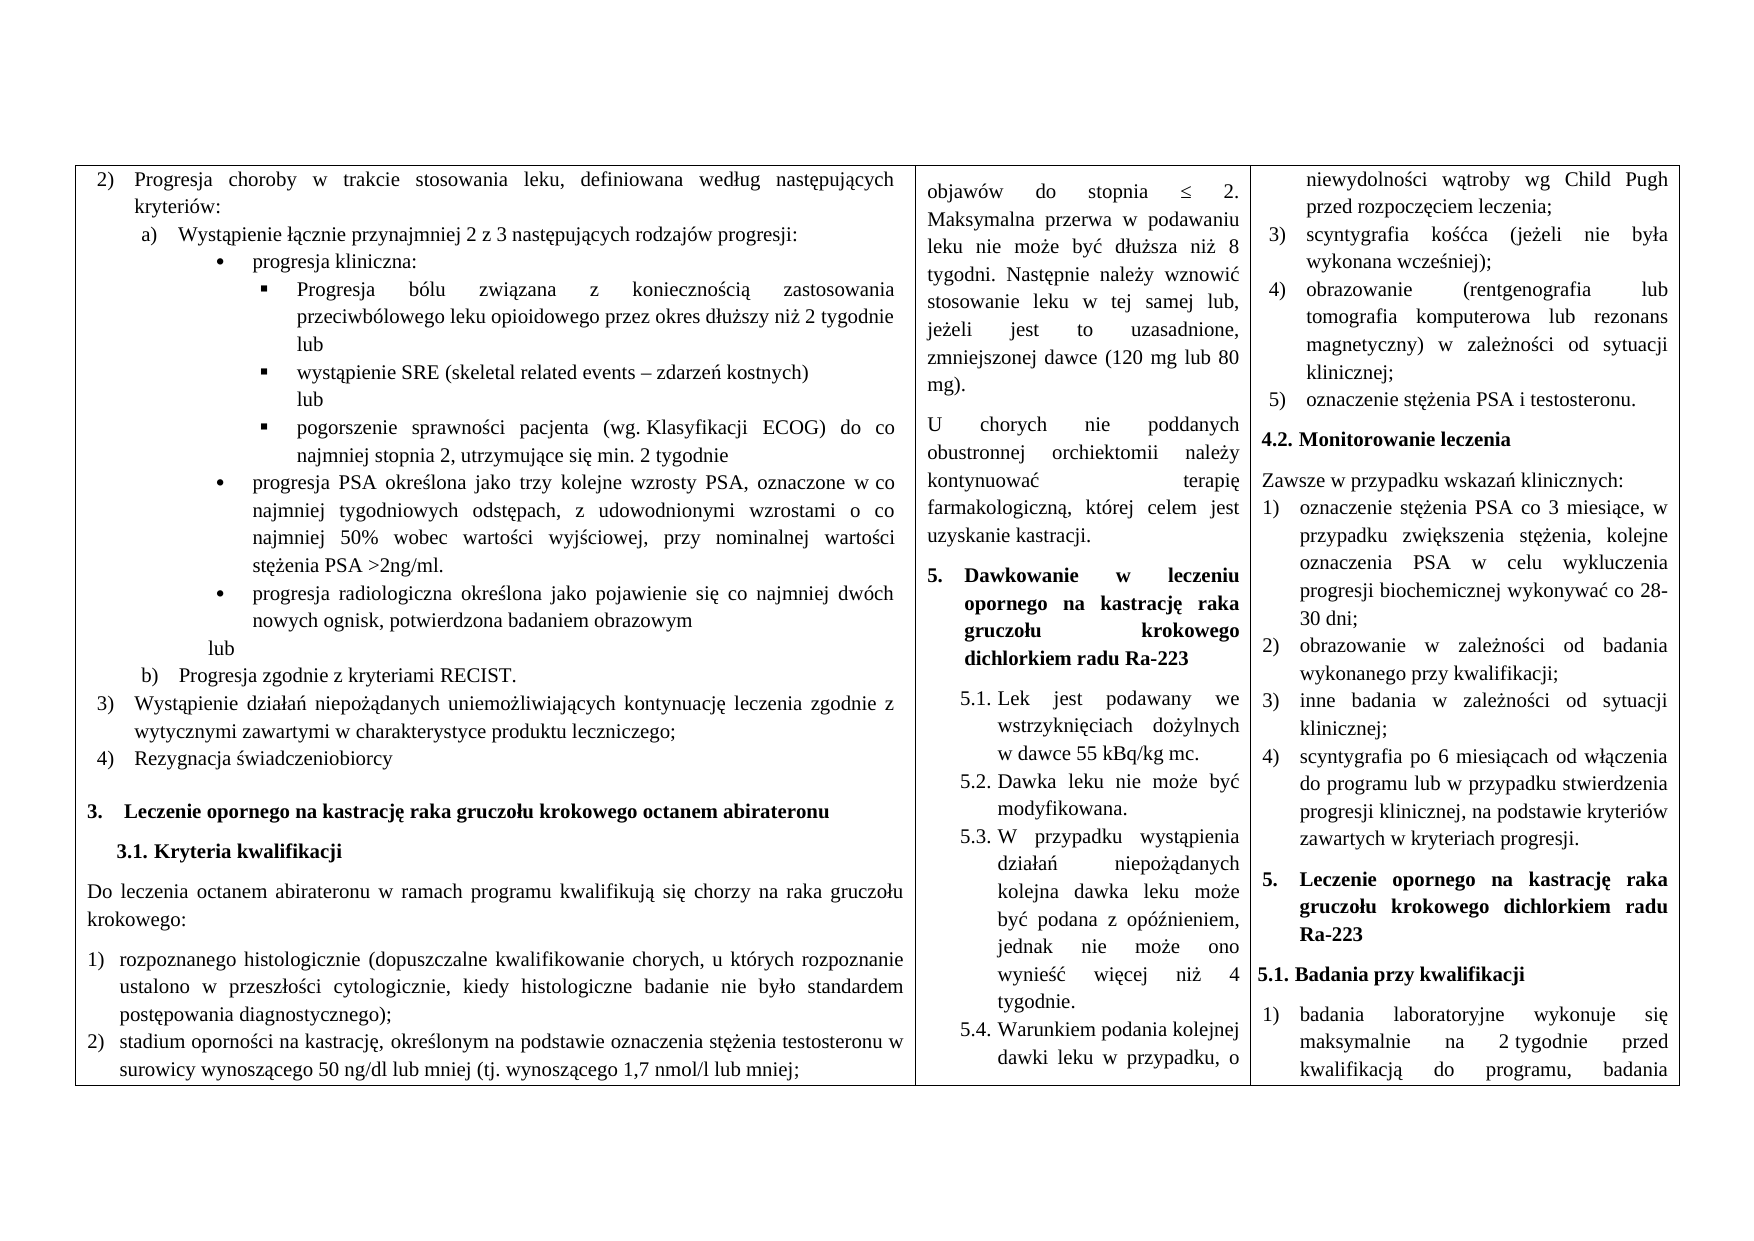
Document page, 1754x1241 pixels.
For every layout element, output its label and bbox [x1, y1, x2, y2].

table_cell [1251, 166, 1679, 1085]
table_cell [916, 166, 1250, 1085]
table_cell [76, 166, 915, 1085]
